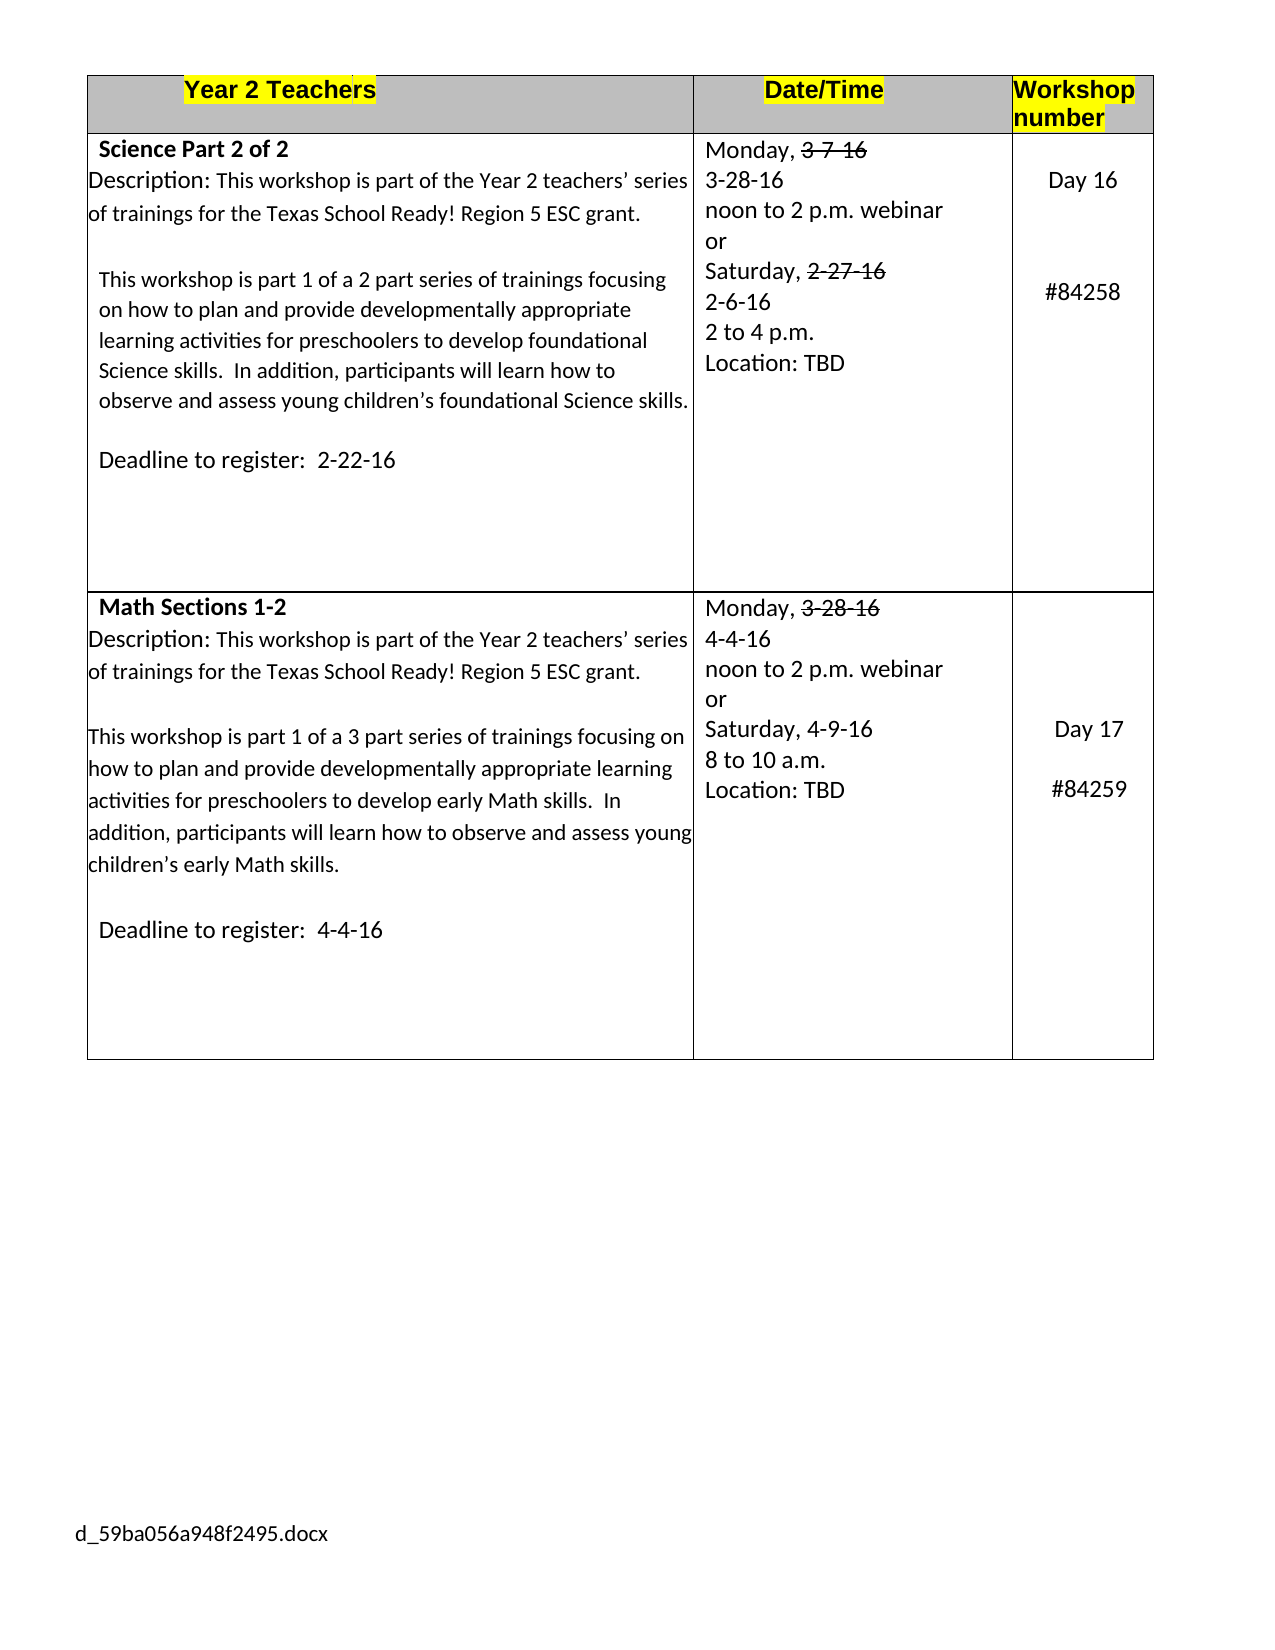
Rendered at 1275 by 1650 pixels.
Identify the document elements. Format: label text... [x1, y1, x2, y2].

table_cell Day 17 #84259 [1013, 593, 1153, 1059]
table_cell Math Sections 1-2 Description: This workshop is part of the Year 2 teachers’ series of trainings for the Texas School Ready! Region 5 ESC grant. This workshop is part 1 of a 3 part series of trainings focusing on how to plan and provide developmentally appropriate learning activities for preschoolers to develop early Math skills. In addition, participants will learn how to observe and assess young children’s early Math skills. Deadline to register: 4-4-16 [88, 593, 693, 1059]
table_cell Day 16 #84258 [1013, 134, 1153, 591]
table_header Year 2 Teachers [88, 76, 693, 133]
table_cell Monday, 3-7-16 3-28-16 noon to 2 p.m. webinar or Saturday, 2-27-16 2-6-16 2 to 4 p.m. Location: TBD [694, 134, 1012, 591]
table_header Workshop number [1013, 76, 1153, 133]
table_cell Monday, 3-28-16 4-4-16 noon to 2 p.m. webinar or Saturday, 4-9-16 8 to 10 a.m. Location: TBD [694, 593, 1012, 1059]
table_header Date/Time [694, 76, 1012, 133]
table_cell Science Part 2 of 2 Description: This workshop is part of the Year 2 teachers’ series of trainings for the Texas School Ready! Region 5 ESC grant. This workshop is part 1 of a 2 part series of trainings focusing on how to plan and provide developmentally appropriate learning activities for preschoolers to develop foundational Science skills. In addition, participants will learn how to observe and assess young children’s foundational Science skills. Deadline to register: 2-22-16 [88, 134, 693, 591]
